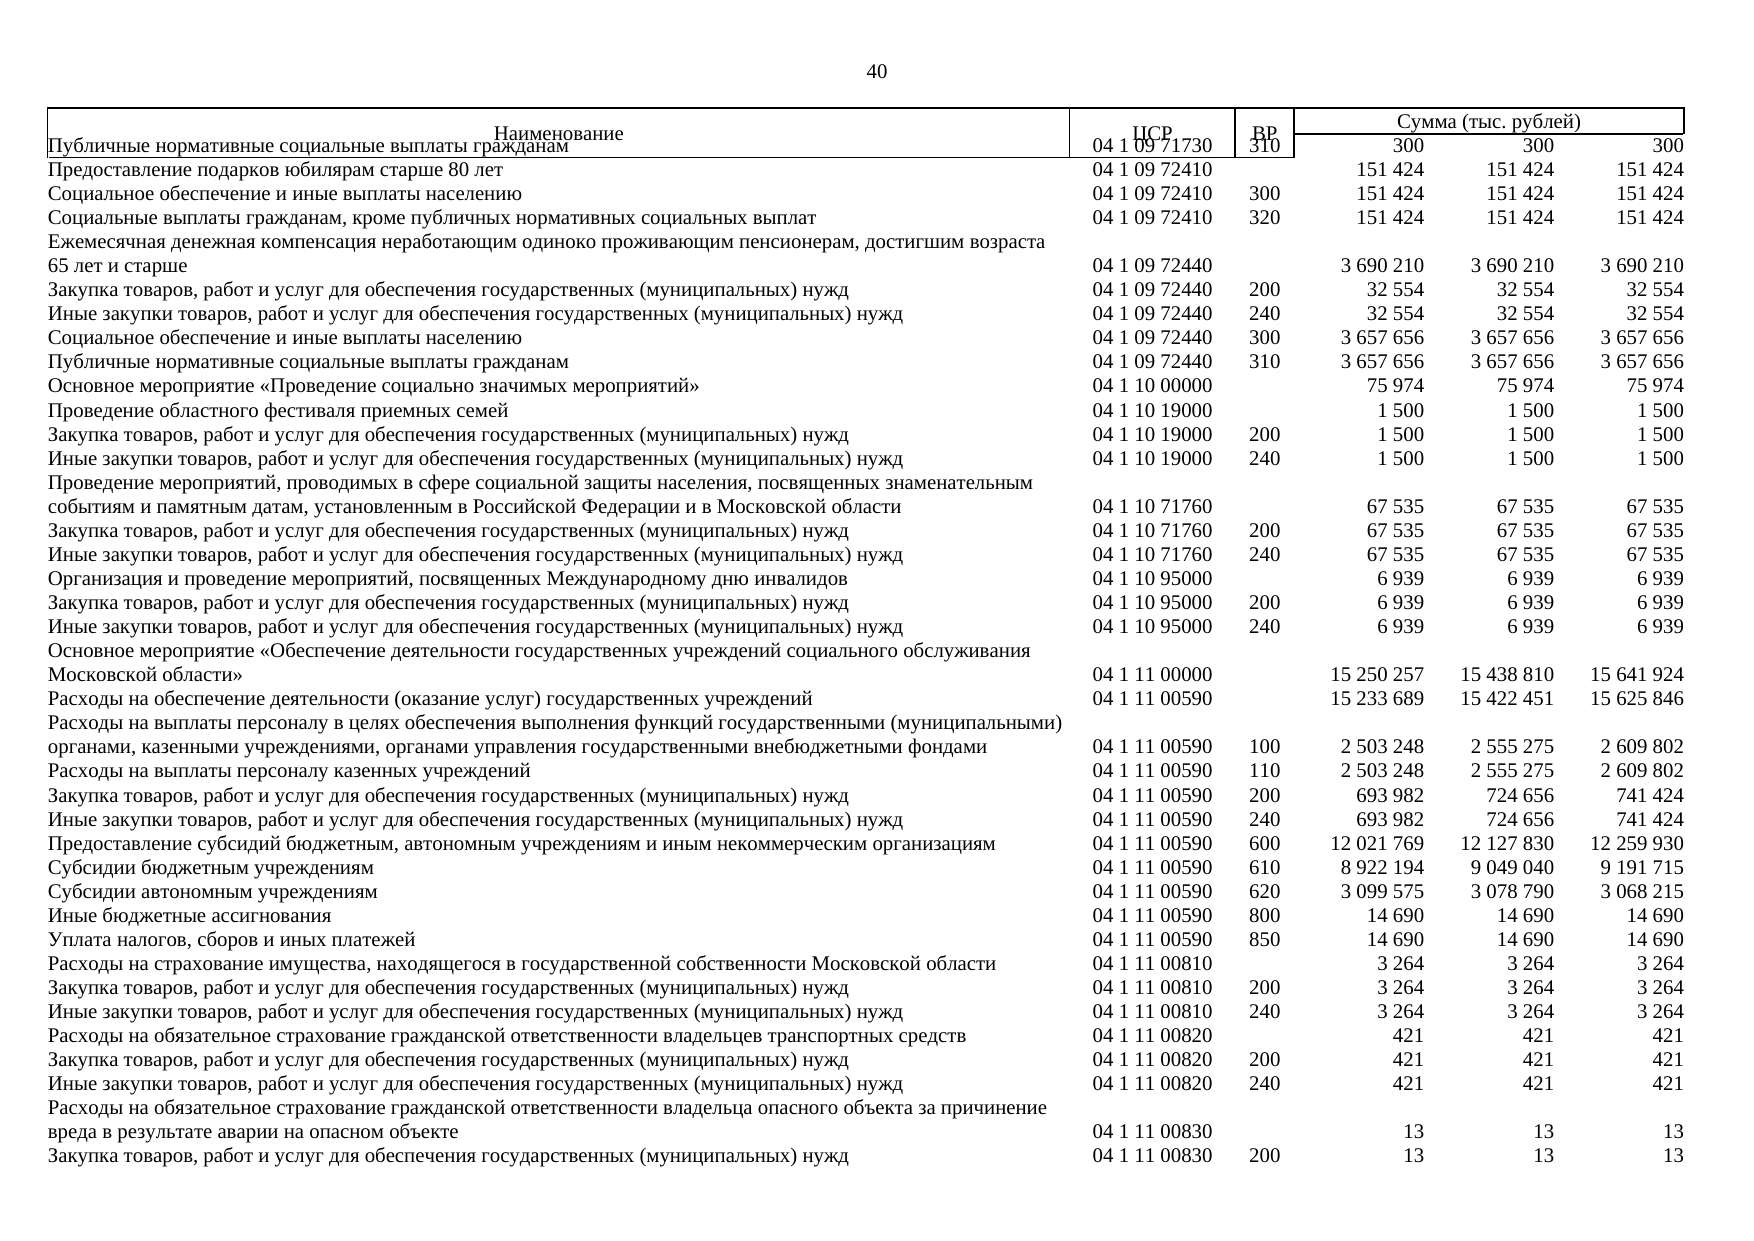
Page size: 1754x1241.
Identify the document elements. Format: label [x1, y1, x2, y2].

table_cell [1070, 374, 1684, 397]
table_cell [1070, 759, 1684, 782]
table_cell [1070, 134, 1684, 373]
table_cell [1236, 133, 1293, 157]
table_header [1236, 109, 1293, 133]
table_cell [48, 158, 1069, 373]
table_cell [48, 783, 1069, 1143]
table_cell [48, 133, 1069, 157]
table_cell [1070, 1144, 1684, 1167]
table_header [1295, 109, 1683, 133]
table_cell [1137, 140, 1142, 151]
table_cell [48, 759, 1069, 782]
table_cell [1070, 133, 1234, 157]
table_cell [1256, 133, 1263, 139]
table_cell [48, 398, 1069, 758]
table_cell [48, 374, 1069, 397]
table_header [48, 109, 1069, 133]
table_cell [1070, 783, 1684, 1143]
table_header [1070, 109, 1234, 133]
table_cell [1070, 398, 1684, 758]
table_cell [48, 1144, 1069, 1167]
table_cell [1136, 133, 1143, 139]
